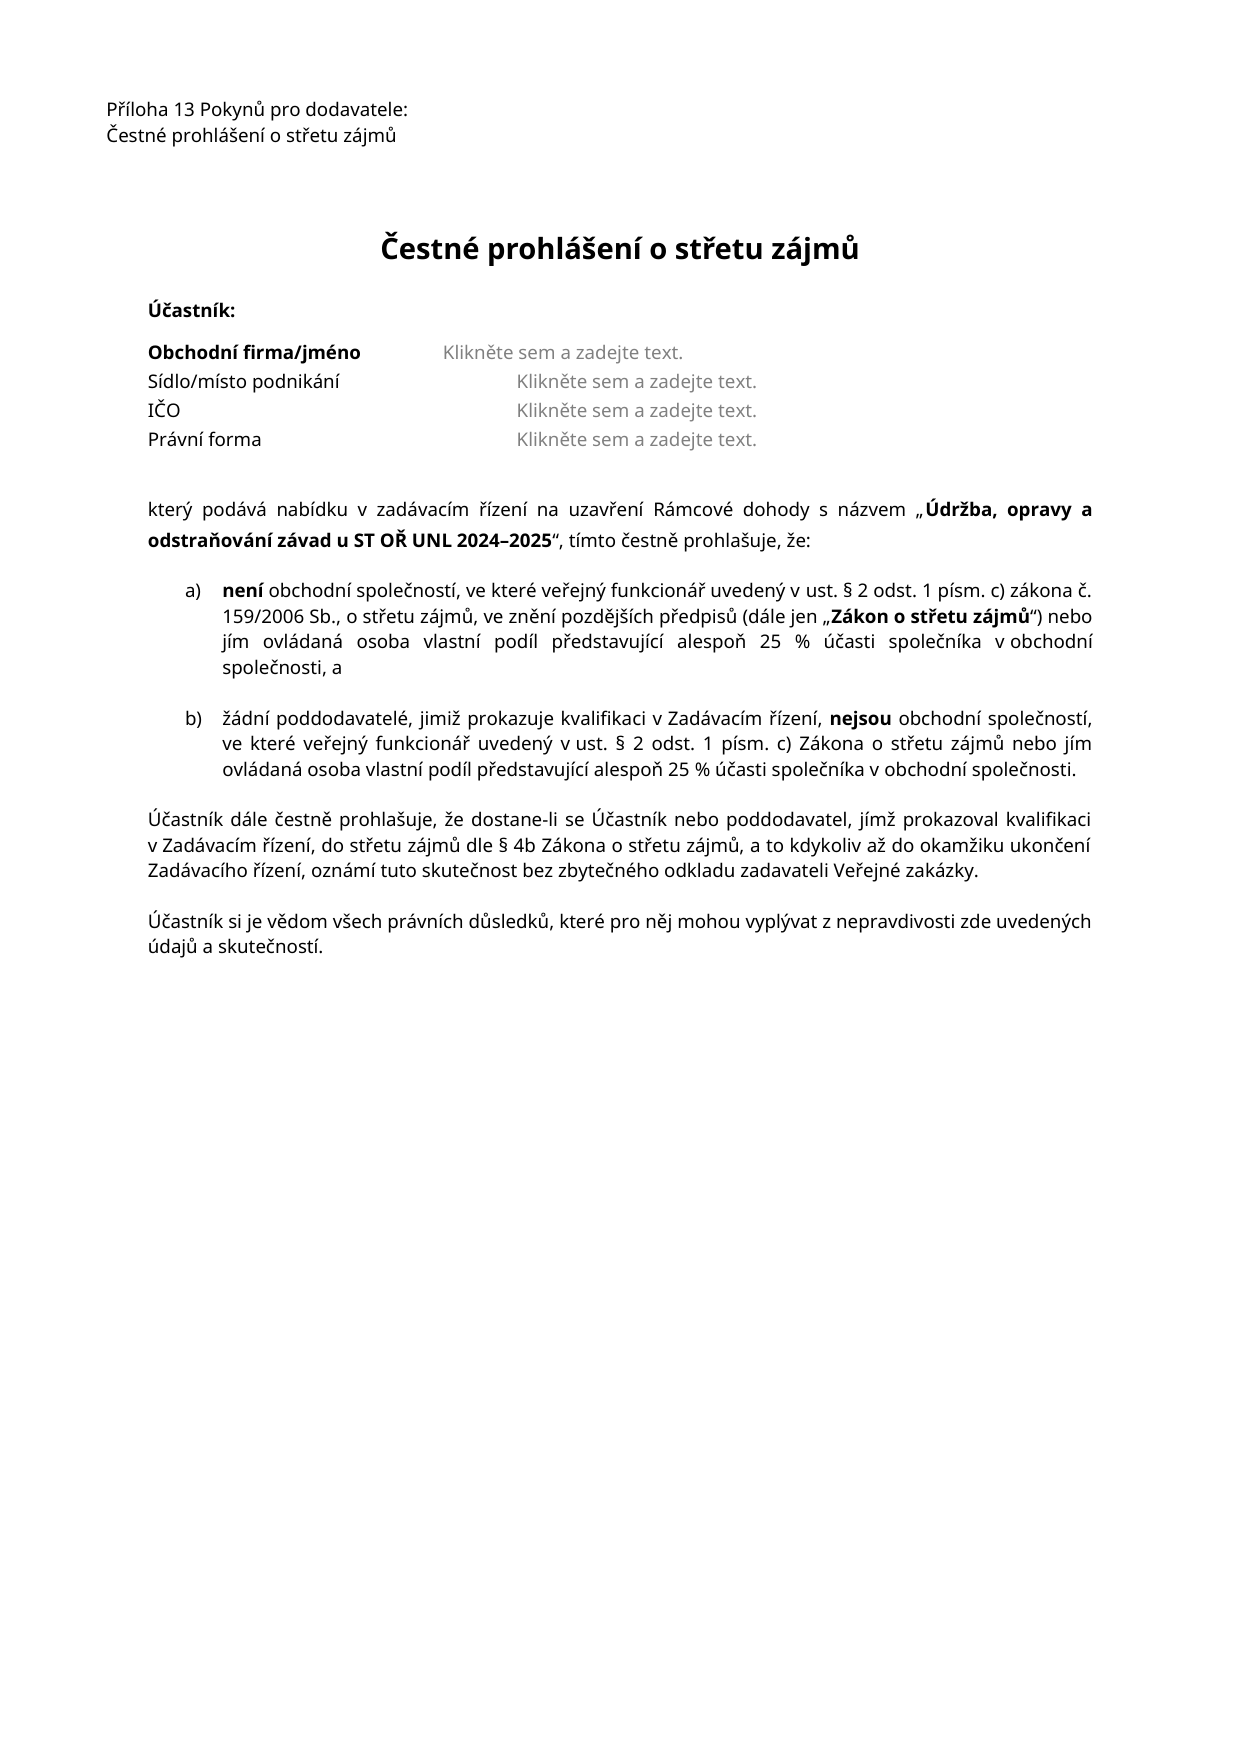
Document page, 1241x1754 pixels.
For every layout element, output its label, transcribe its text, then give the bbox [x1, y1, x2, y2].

text Obchodní firma/jméno [148, 336, 1093, 365]
text Sídlo/místo podnikání [148, 365, 1093, 394]
text IČO [148, 394, 1093, 423]
list žádní poddodavatelé, jimiž prokazuje kvalifikaci v Zadávacím řízení, nejsou obchodní společností, ve které veřejný funkcionář uvedený v ust. § 2 odst. 1 písm. c) Zákona o střetu zájmů nebo jím ovládaná osoba vlastní podíl představující alespoň 25 % účasti společníka v obchodní společnosti. [185, 705, 1093, 781]
title Čestné prohlášení o střetu zájmů [148, 228, 1093, 268]
text který podává nabídku v zadávacím řízení na uzavření Rámcové dohody s názvem „Údržba, opravy a odstraňování závad u ST OŘ UNL 2024–2025“, tímto čestně prohlašuje, že: [148, 490, 1093, 553]
text Účastník si je vědom všech právních důsledků, které pro něj mohou vyplývat z nepravdivosti zde uvedených údajů a skutečností. [148, 908, 1093, 959]
list není obchodní společností, ve které veřejný funkcionář uvedený v ust. § 2 odst. 1 písm. c) zákona č. 159/2006 Sb., o střetu zájmů, ve znění pozdějších předpisů (dále jen „Zákon o střetu zájmů“) nebo jím ovládaná osoba vlastní podíl představující alespoň 25 % účasti společníka v obchodní společnosti, a [185, 578, 1093, 680]
text Účastník: [148, 293, 1093, 324]
text Účastník dále čestně prohlašuje, že dostane-li se Účastník nebo poddodavatel, jímž prokazoval kvalifikaci v Zadávacím řízení, do střetu zájmů dle § 4b Zákona o střetu zájmů, a to kdykoliv až do okamžiku ukončení Zadávacího řízení, oznámí tuto skutečnost bez zbytečného odkladu zadavateli Veřejné zakázky. [148, 806, 1093, 883]
text Právní forma [148, 423, 1093, 452]
